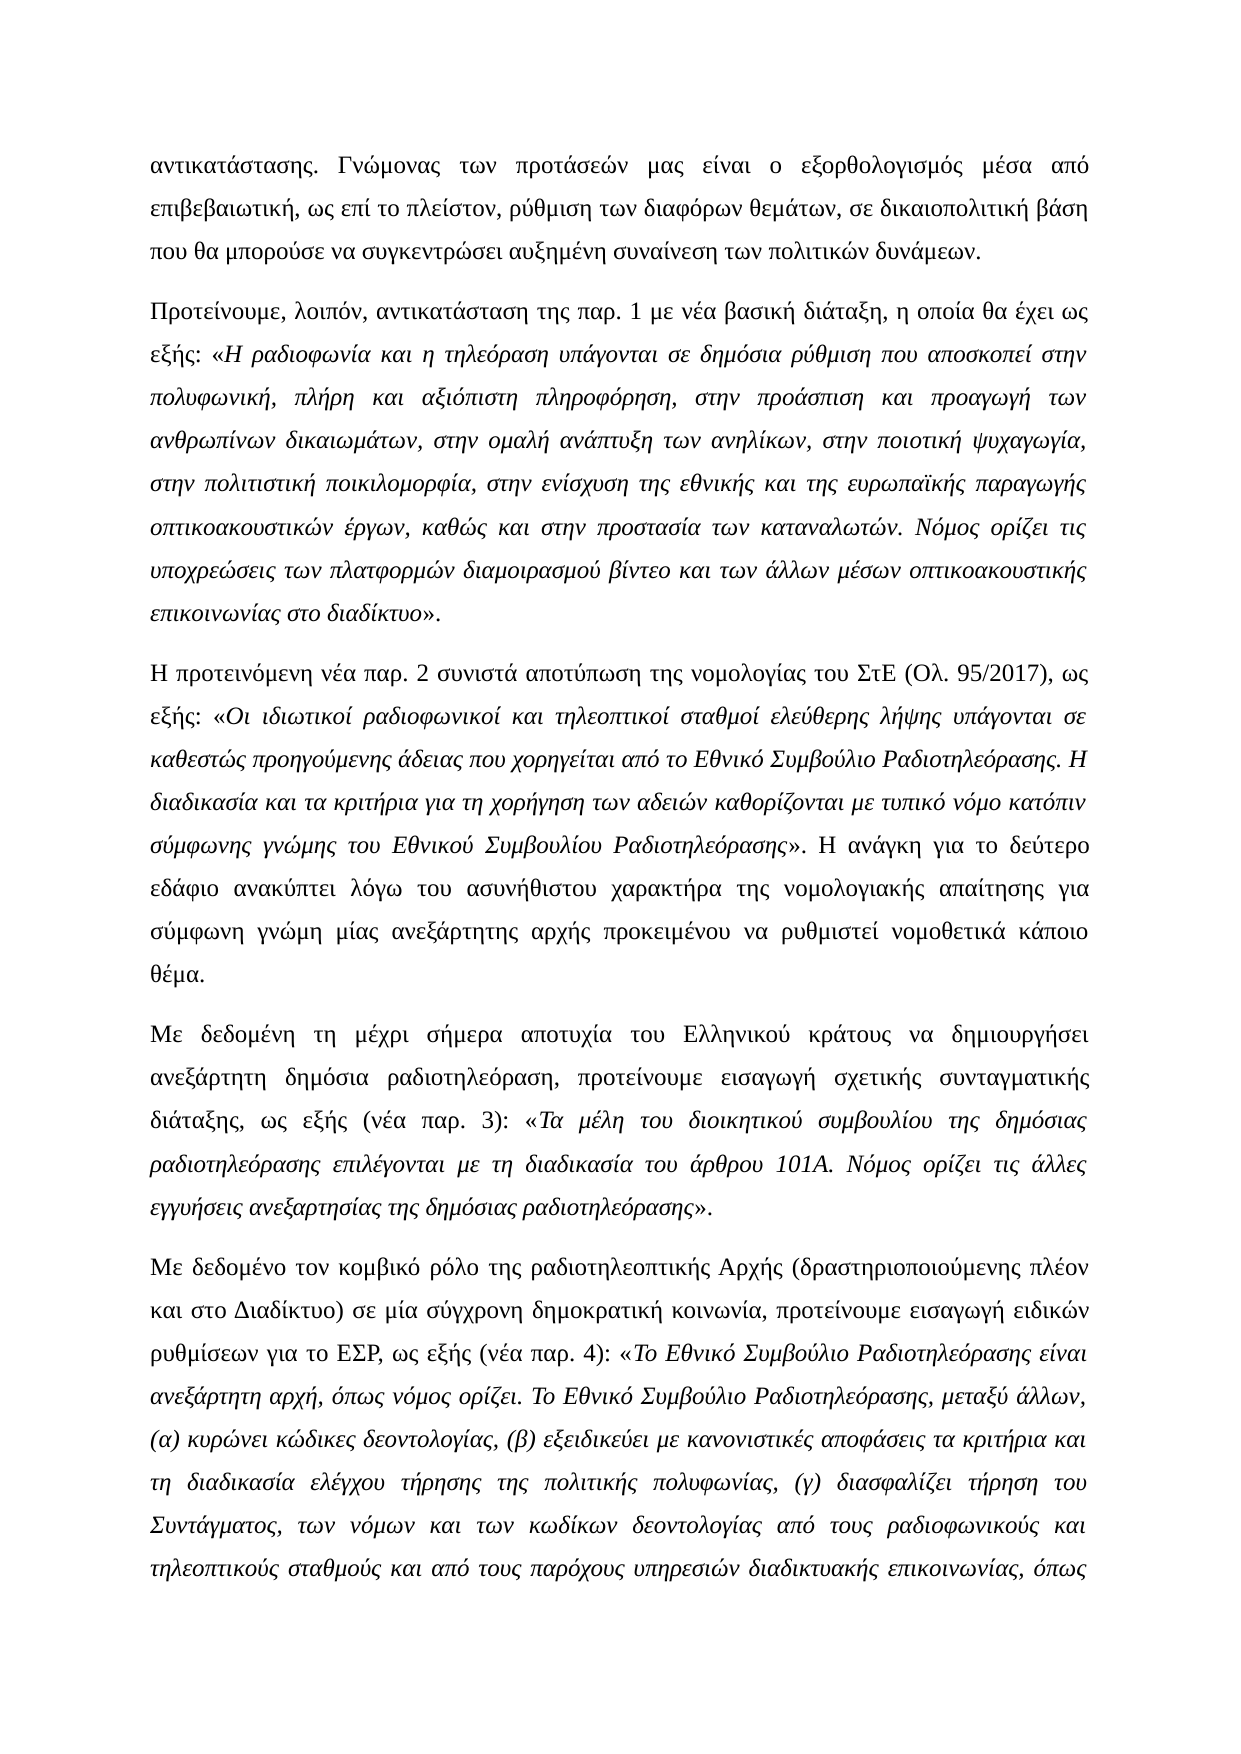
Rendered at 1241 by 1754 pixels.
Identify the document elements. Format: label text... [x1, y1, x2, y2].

text Προτείνουμε, λοιπόν, αντικατάσταση της παρ. 1 με νέα βασική διάταξη, η οποία θα έχει ως εξής: «Η ραδιοφωνία και η τηλεόραση υπάγονται σε δημόσια ρύθμιση που αποσκοπεί στην πολυφωνική, πλήρη και αξιόπιστη πληροφόρηση, στην προάσπιση και προαγωγή των ανθρωπίνων δικαιωμάτων, στην ομαλή ανάπτυξη των ανηλίκων, στην ποιοτική ψυχαγωγία, στην πολιτιστική ποικιλομορφία, στην ενίσχυση της εθνικής και της ευρωπαϊκής παραγωγής οπτικοακουστικών έργων, καθώς και στην προστασία των καταναλωτών. Νόμος ορίζει τις υποχρεώσεις των πλατφορμών διαμοιρασμού βίντεο και των άλλων μέσων οπτικοακουστικής επικοινωνίας στο διαδίκτυο». [150, 296, 1090, 627]
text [150, 1252, 1090, 1582]
text Με δεδομένη τη μέχρι σήμερα αποτυχία του Ελληνικού κράτους να δημιουργήσει ανεξάρτητη δημόσια ραδιοτηλεόραση, προτείνουμε εισαγωγή σχετικής συνταγματικής διάταξης, ως εξής (νέα παρ. 3): «Τα μέλη του διοικητικού συμβουλίου της δημόσιας ραδιοτηλεόρασης επιλέγονται με τη διαδικασία του άρθρου 101Α. Νόμος ορίζει τις άλλες εγγυήσεις ανεξαρτησίας της δημόσιας ραδιοτηλεόρασης». [150, 1019, 1090, 1221]
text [150, 150, 1090, 265]
text Η προτεινόμενη νέα παρ. 2 συνιστά αποτύπωση της νομολογίας του ΣτΕ (Ολ. 95/2017), ως εξής: «Οι ιδιωτικοί ραδιοφωνικοί και τηλεοπτικοί σταθμοί ελεύθερης λήψης υπάγονται σε καθεστώς προηγούμενης άδειας που χορηγείται από το Εθνικό Συμβούλιο Ραδιοτηλεόρασης. Η διαδικασία και τα κριτήρια για τη χορήγηση των αδειών καθορίζονται με τυπικό νόμο κατόπιν σύμφωνης γνώμης του Εθνικού Συμβουλίου Ραδιοτηλεόρασης». Η ανάγκη για το δεύτερο εδάφιο ανακύπτει λόγω του ασυνήθιστου χαρακτήρα της νομολογιακής απαίτησης για σύμφωνη γνώμη μίας ανεξάρτητης αρχής προκειμένου να ρυθμιστεί νομοθετικά κάποιο θέμα. [150, 658, 1090, 988]
